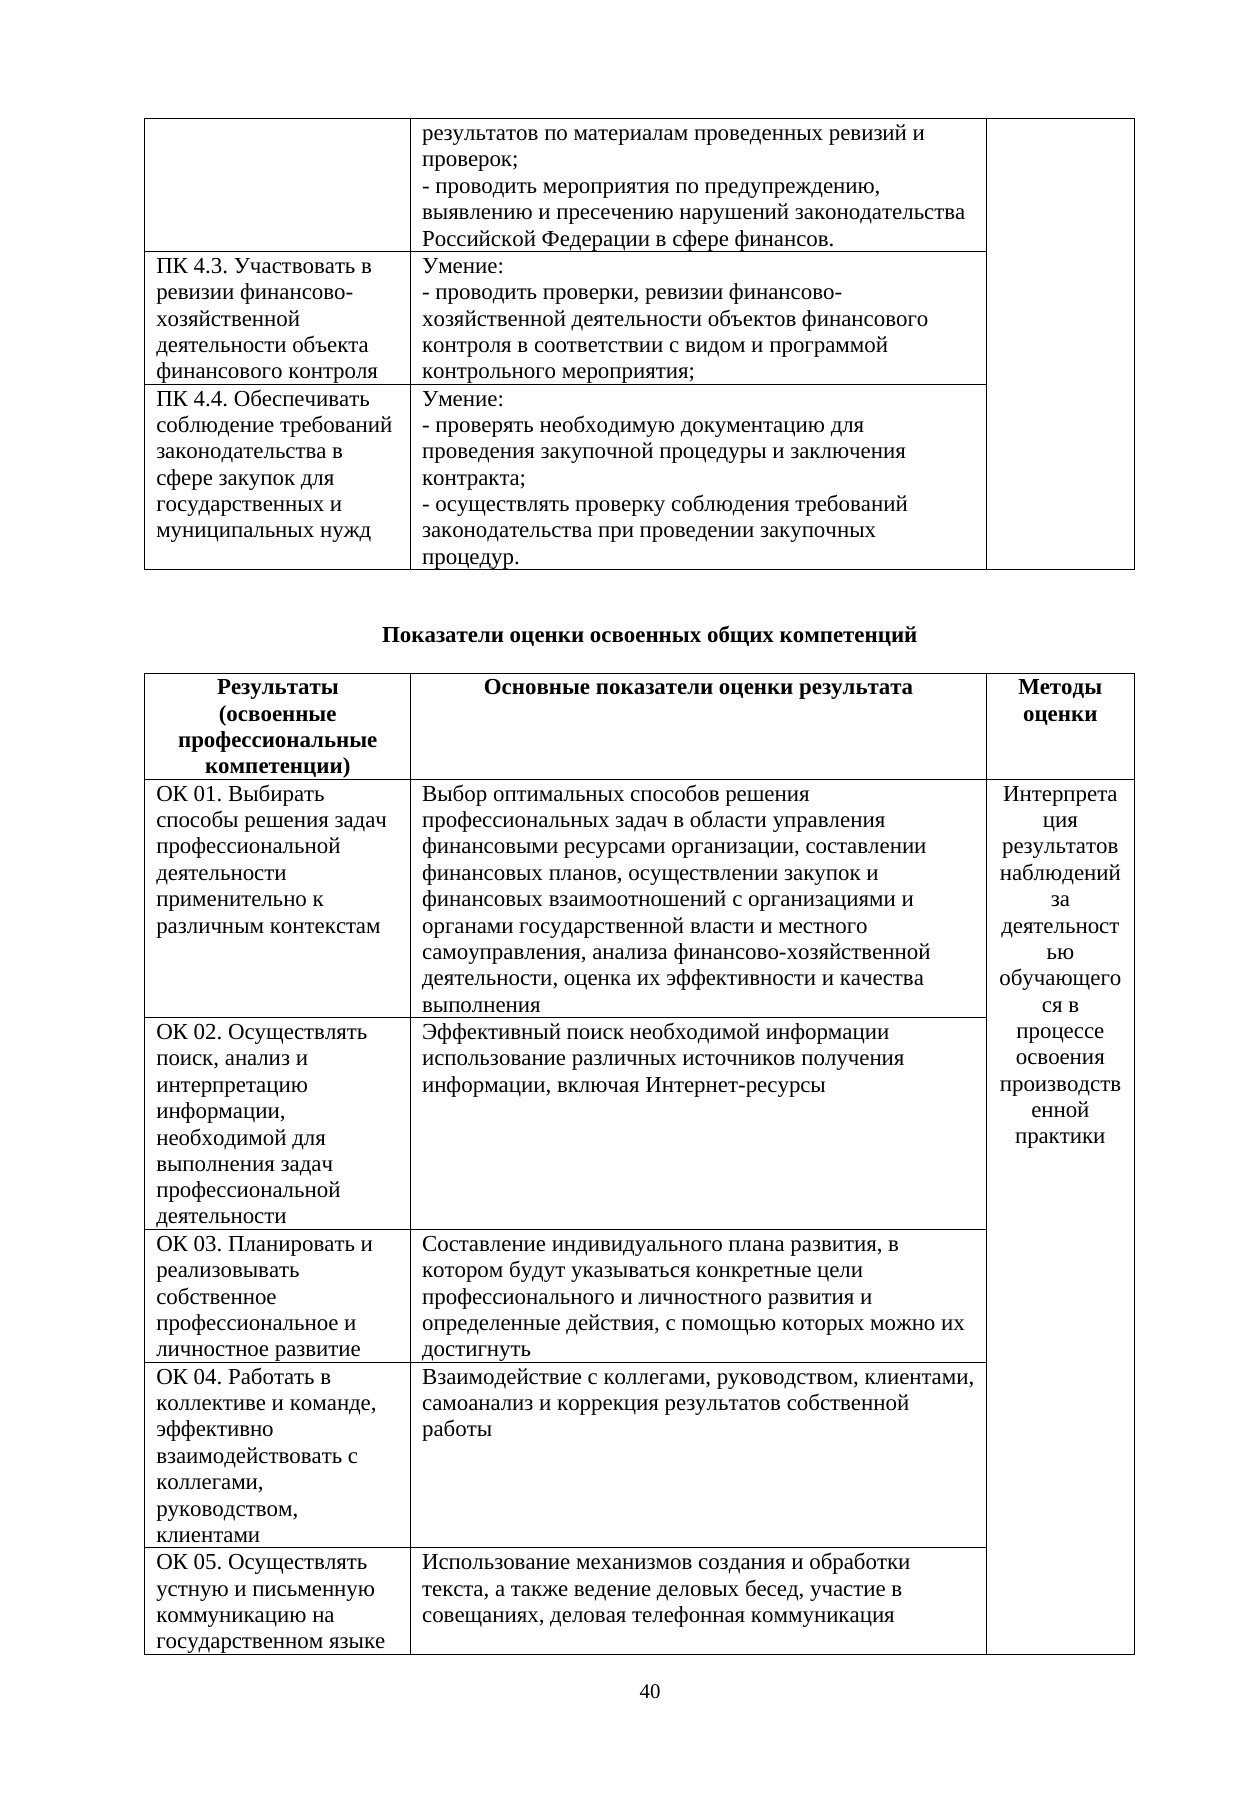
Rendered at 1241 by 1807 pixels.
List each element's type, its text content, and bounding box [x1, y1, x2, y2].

table_cell Взаимодействие с коллегами, руководством, клиентами, самоанализ и коррекция результатов собственной работы [411, 1363, 986, 1547]
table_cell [411, 1548, 986, 1654]
table_cell Интерпретация результатов наблюдений за деятельностью обучающегося в процессе освоения производственной практики [987, 780, 1134, 1654]
table_cell Эффективный поиск необходимой информации использование различных источников получения информации, включая Интернет-ресурсы [411, 1018, 986, 1229]
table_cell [145, 1548, 410, 1654]
table_cell Умение: - проверять необходимую документацию для проведения закупочной процедуры и заключения контракта; - осуществлять проверку соблюдения требований законодательства при проведении закупочных процедур. [411, 385, 986, 569]
table_cell ОК 03. Планировать и реализовывать собственное профессиональное и личностное развитие [145, 1230, 410, 1362]
table_header Методы оценки [987, 674, 1134, 779]
table_cell Умение: - проводить проверки, ревизии финансово-хозяйственной деятельности объектов финансового контроля в соответствии с видом и программой контрольного мероприятия; [411, 252, 986, 384]
table_cell ОК 01. Выбирать способы решения задач профессиональной деятельности применительно к различным контекстам [145, 780, 410, 1017]
table_cell ПК 4.3. Участвовать в ревизии финансово-хозяйственной деятельности объекта финансового контроля [145, 252, 410, 384]
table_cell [145, 119, 410, 251]
table_cell ОК 04. Работать в коллективе и команде, эффективно взаимодействовать с коллегами, руководством, клиентами [145, 1363, 410, 1547]
text Показатели оценки освоенных общих компетенций [148, 621, 1152, 648]
table_cell Выбор оптимальных способов решения профессиональных задач в области управления финансовыми ресурсами организации, составлении финансовых планов, осуществлении закупок и финансовых взаимоотношений с организациями и органами государственной власти и местного самоуправления, анализа финансово-хозяйственной деятельности, оценка их эффективности и качества выполнения [411, 780, 986, 1017]
table_cell Составление индивидуального плана развития, в котором будут указываться конкретные цели профессионального и личностного развития и определенные действия, с помощью которых можно их достигнуть [411, 1230, 986, 1362]
table_header Основные показатели оценки результата [411, 674, 986, 779]
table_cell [411, 119, 986, 251]
table_cell ПК 4.4. Обеспечивать соблюдение требований законодательства в сфере закупок для государственных и муниципальных нужд [145, 385, 410, 569]
table_header Результаты (освоенные профессиональные компетенции) [145, 674, 410, 779]
table_cell ОК 02. Осуществлять поиск, анализ и интерпретацию информации, необходимой для выполнения задач профессиональной деятельности [145, 1018, 410, 1229]
